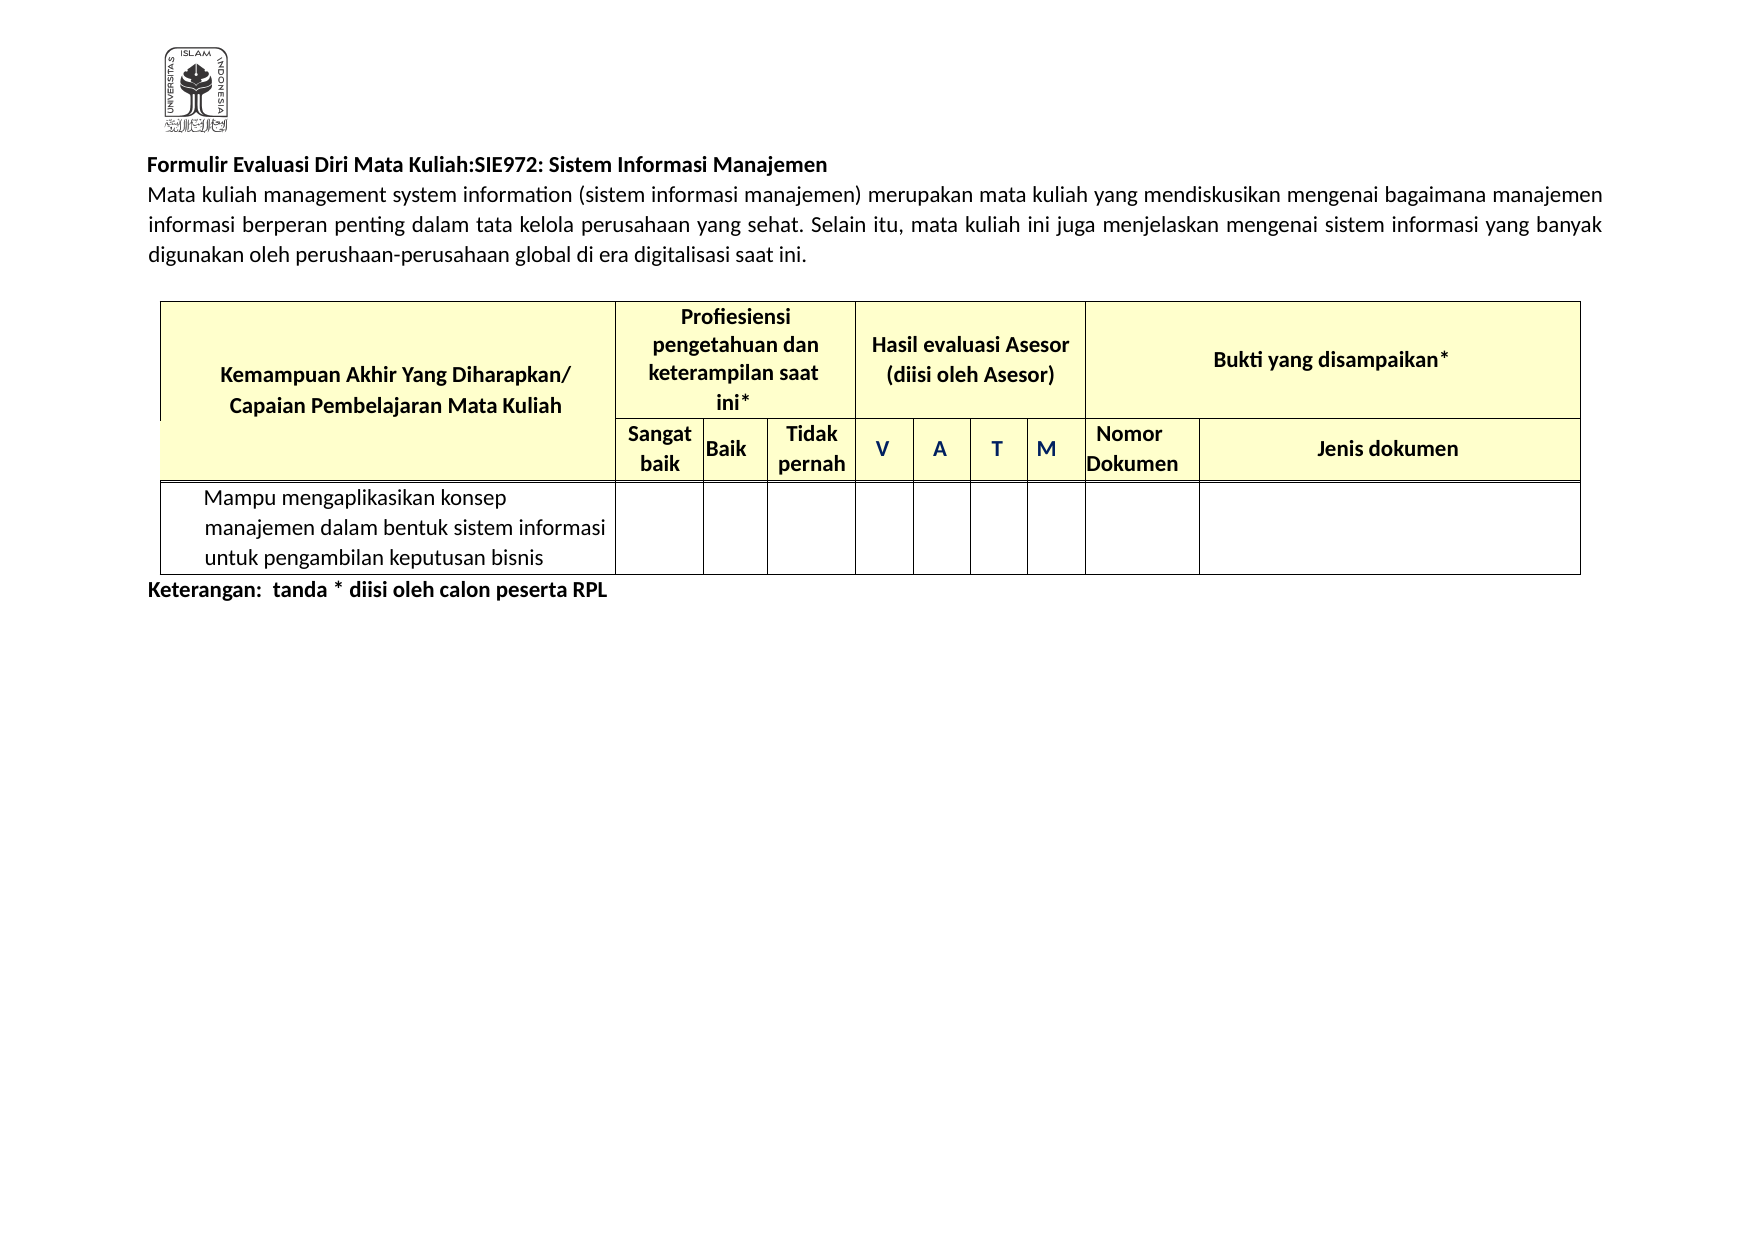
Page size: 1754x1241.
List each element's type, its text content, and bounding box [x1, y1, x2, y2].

text Keterangan: tanda * diisi oleh calon peserta RPL [148, 575, 1607, 603]
table_header Bukti yang disampaikan* [1199, 302, 1580, 418]
table_cell [1200, 483, 1580, 574]
table_cell A [914, 419, 970, 480]
table_header [1086, 302, 1199, 418]
table_cell T [971, 419, 1027, 480]
table_cell [704, 483, 767, 574]
table_cell [971, 483, 1027, 574]
table_header Hasil evaluasi Asesor (diisi oleh Asesor) [856, 302, 1085, 418]
table_cell [856, 483, 913, 574]
table_cell [1086, 483, 1199, 574]
table_cell Mampu mengaplikasikan konsep manajemen dalam bentuk sistem informasi untuk pengambilan keputusan bisnis [161, 483, 615, 574]
text Formulir Evaluasi Diri Mata Kuliah:SIE972: Sistem Informasi Manajemen [147, 150, 1607, 178]
table_cell Baik [704, 419, 767, 480]
picture [147, 32, 245, 148]
table_header Profiesiensi pengetahuan dan keterampilan saat ini* [616, 302, 855, 418]
table_header Kemampuan Akhir Yang Diharapkan/ Capaian Pembelajaran Mata Kuliah [160, 302, 615, 480]
table_cell [1028, 483, 1085, 574]
table_cell M [1028, 419, 1085, 480]
text Mata kuliah management system information (sistem informasi manajemen) merupakan mata kuliah yang mendiskusikan mengenai bagaimana manajemen informasi berperan penting dalam tata kelola perusahaan yang sehat. Selain itu, mata kuliah ini juga menjelaskan mengenai sistem informasi yang banyak digunakan oleh perushaan-perusahaan global di era digitalisasi saat ini. [147, 180, 1605, 268]
table_cell Sangat baik [616, 419, 703, 480]
table_cell Tidak pernah [768, 419, 855, 480]
table_cell [616, 483, 703, 574]
table_cell [914, 483, 970, 574]
table_cell Nomor Dokumen [1086, 419, 1199, 480]
table_cell [768, 483, 855, 574]
table_cell V [856, 419, 913, 480]
table_cell Jenis dokumen [1200, 419, 1580, 480]
